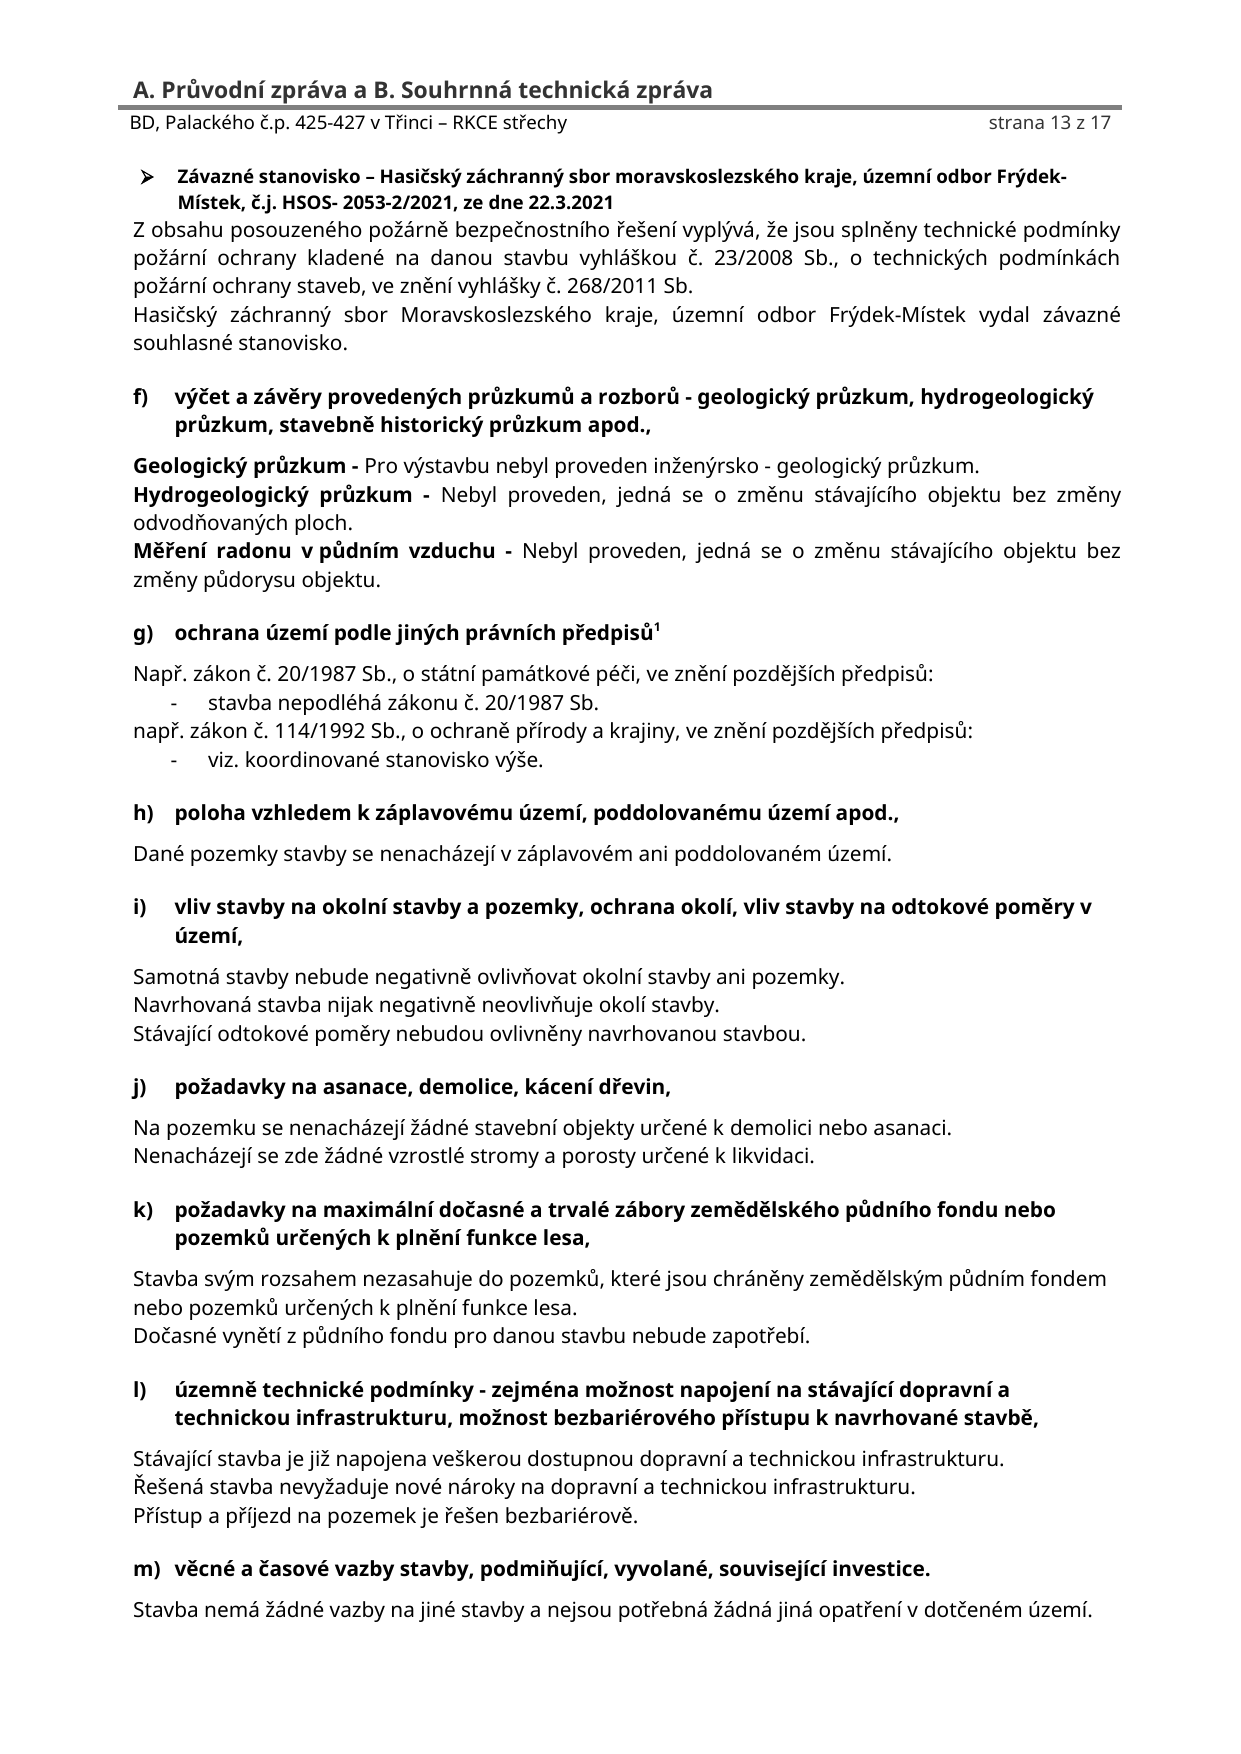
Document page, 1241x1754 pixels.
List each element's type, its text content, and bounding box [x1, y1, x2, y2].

text Stávající stavba je již napojena veškerou dostupnou dopravní a technickou infrastrukturu. [133, 1444, 1122, 1472]
text Samotná stavby nebude negativně ovlivňovat okolní stavby ani pozemky. [133, 962, 1122, 990]
text např. zákon č. 114/1992 Sb., o ochraně přírody a krajiny, ve znění pozdějších předpisů: [133, 716, 1122, 745]
text Přístup a příjezd na pozemek je řešen bezbariérově. [133, 1501, 1122, 1529]
text Řešená stavba nevyžaduje nové nároky na dopravní a technickou infrastrukturu. [133, 1472, 1122, 1501]
subtitle vliv stavby na okolní stavby a pozemky, ochrana okolí, vliv stavby na odtokové poměry v území, [133, 892, 1122, 949]
subtitle výčet a závěry provedených průzkumů a rozborů - geologický průzkum, hydrogeologický průzkum, stavebně historický průzkum apod., [133, 382, 1122, 439]
text Z obsahu posouzeného požárně bezpečnostního řešení vyplývá, že jsou splněny technické podmínky požární ochrany kladené na danou stavbu vyhláškou č. 23/2008 Sb., o technických podmínkách požární ochrany staveb, ve znění vyhlášky č. 268/2011 Sb. [133, 215, 1122, 300]
subtitle ochrana území podle jiných právních předpisů1 [133, 618, 1122, 647]
text Stávající odtokové poměry nebudou ovlivněny navrhovanou stavbou. [133, 1019, 1122, 1047]
text Dočasné vynětí z půdního fondu pro danou stavbu nebude zapotřebí. [133, 1321, 1122, 1350]
text Hasičský záchranný sbor Moravskoslezského kraje, územní odbor Frýdek-Místek vydal závazné souhlasné stanovisko. [133, 300, 1122, 357]
text Hydrogeologický průzkum - Nebyl proveden, jedná se o změnu stávajícího objektu bez změny odvodňovaných ploch. [133, 480, 1122, 537]
text Stavba svým rozsahem nezasahuje do pozemků, které jsou chráněny zemědělským půdním fondem nebo pozemků určených k plnění funkce lesa. [133, 1264, 1122, 1321]
subtitle územně technické podmínky - zejména možnost napojení na stávající dopravní a technickou infrastrukturu, možnost bezbariérového přístupu k navrhované stavbě, [133, 1375, 1122, 1432]
list Závazné stanovisko – Hasičský záchranný sbor moravskoslezského kraje, územní odbor Frýdek-Místek, č.j. HSOS- 2053-2/2021, ze dne 22.3.2021 [140, 164, 1122, 215]
subtitle věcné a časové vazby stavby, podmiňující, vyvolané, související investice. [133, 1554, 1122, 1583]
text Geologický průzkum - Pro výstavbu nebyl proveden inženýrsko - geologický průzkum. [133, 451, 1122, 480]
text Stavba nemá žádné vazby na jiné stavby a nejsou potřebná žádná jiná opatření v dotčeném území. [133, 1595, 1122, 1624]
text Např. zákon č. 20/1987 Sb., o státní památkové péči, ve znění pozdějších předpisů: [133, 659, 1122, 688]
text Na pozemku se nenacházejí žádné stavební objekty určené k demolici nebo asanaci. [133, 1113, 1122, 1142]
subtitle požadavky na maximální dočasné a trvalé zábory zemědělského půdního fondu nebo pozemků určených k plnění funkce lesa, [133, 1195, 1122, 1252]
text Dané pozemky stavby se nenacházejí v záplavovém ani poddolovaném území. [133, 839, 1122, 867]
text Měření radonu v půdním vzduchu - Nebyl proveden, jedná se o změnu stávajícího objektu bez změny půdorysu objektu. [133, 537, 1122, 593]
list stavba nepodléhá zákonu č. 20/1987 Sb. [170, 688, 1122, 716]
subtitle poloha vzhledem k záplavovému území, poddolovanému území apod., [133, 798, 1122, 827]
text Nenacházejí se zde žádné vzrostlé stromy a porosty určené k likvidaci. [133, 1142, 1122, 1170]
subtitle požadavky na asanace, demolice, kácení dřevin, [133, 1072, 1122, 1101]
text Navrhovaná stavba nijak negativně neovlivňuje okolí stavby. [133, 990, 1122, 1019]
list viz. koordinované stanovisko výše. [170, 745, 1122, 773]
